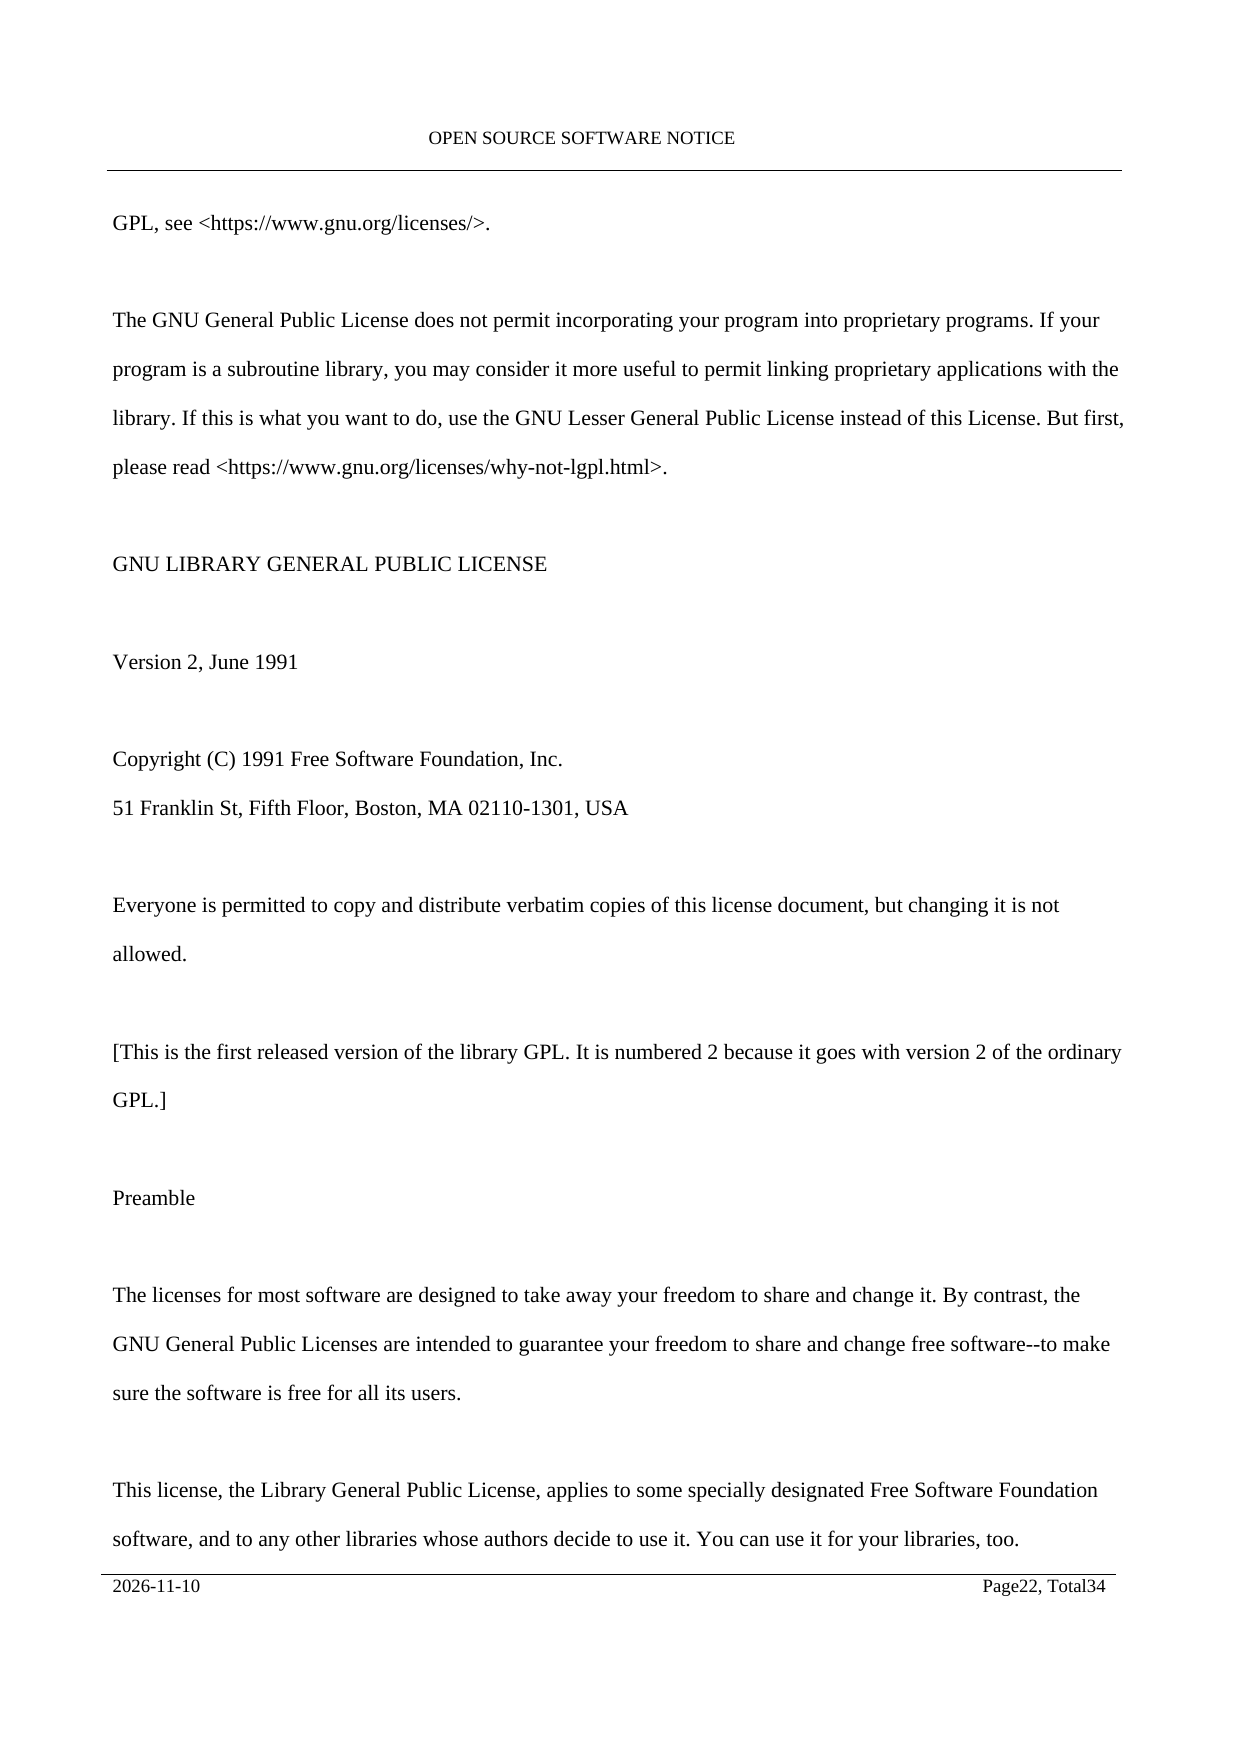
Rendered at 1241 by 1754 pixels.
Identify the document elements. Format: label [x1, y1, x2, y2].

text [112, 206, 1128, 1555]
